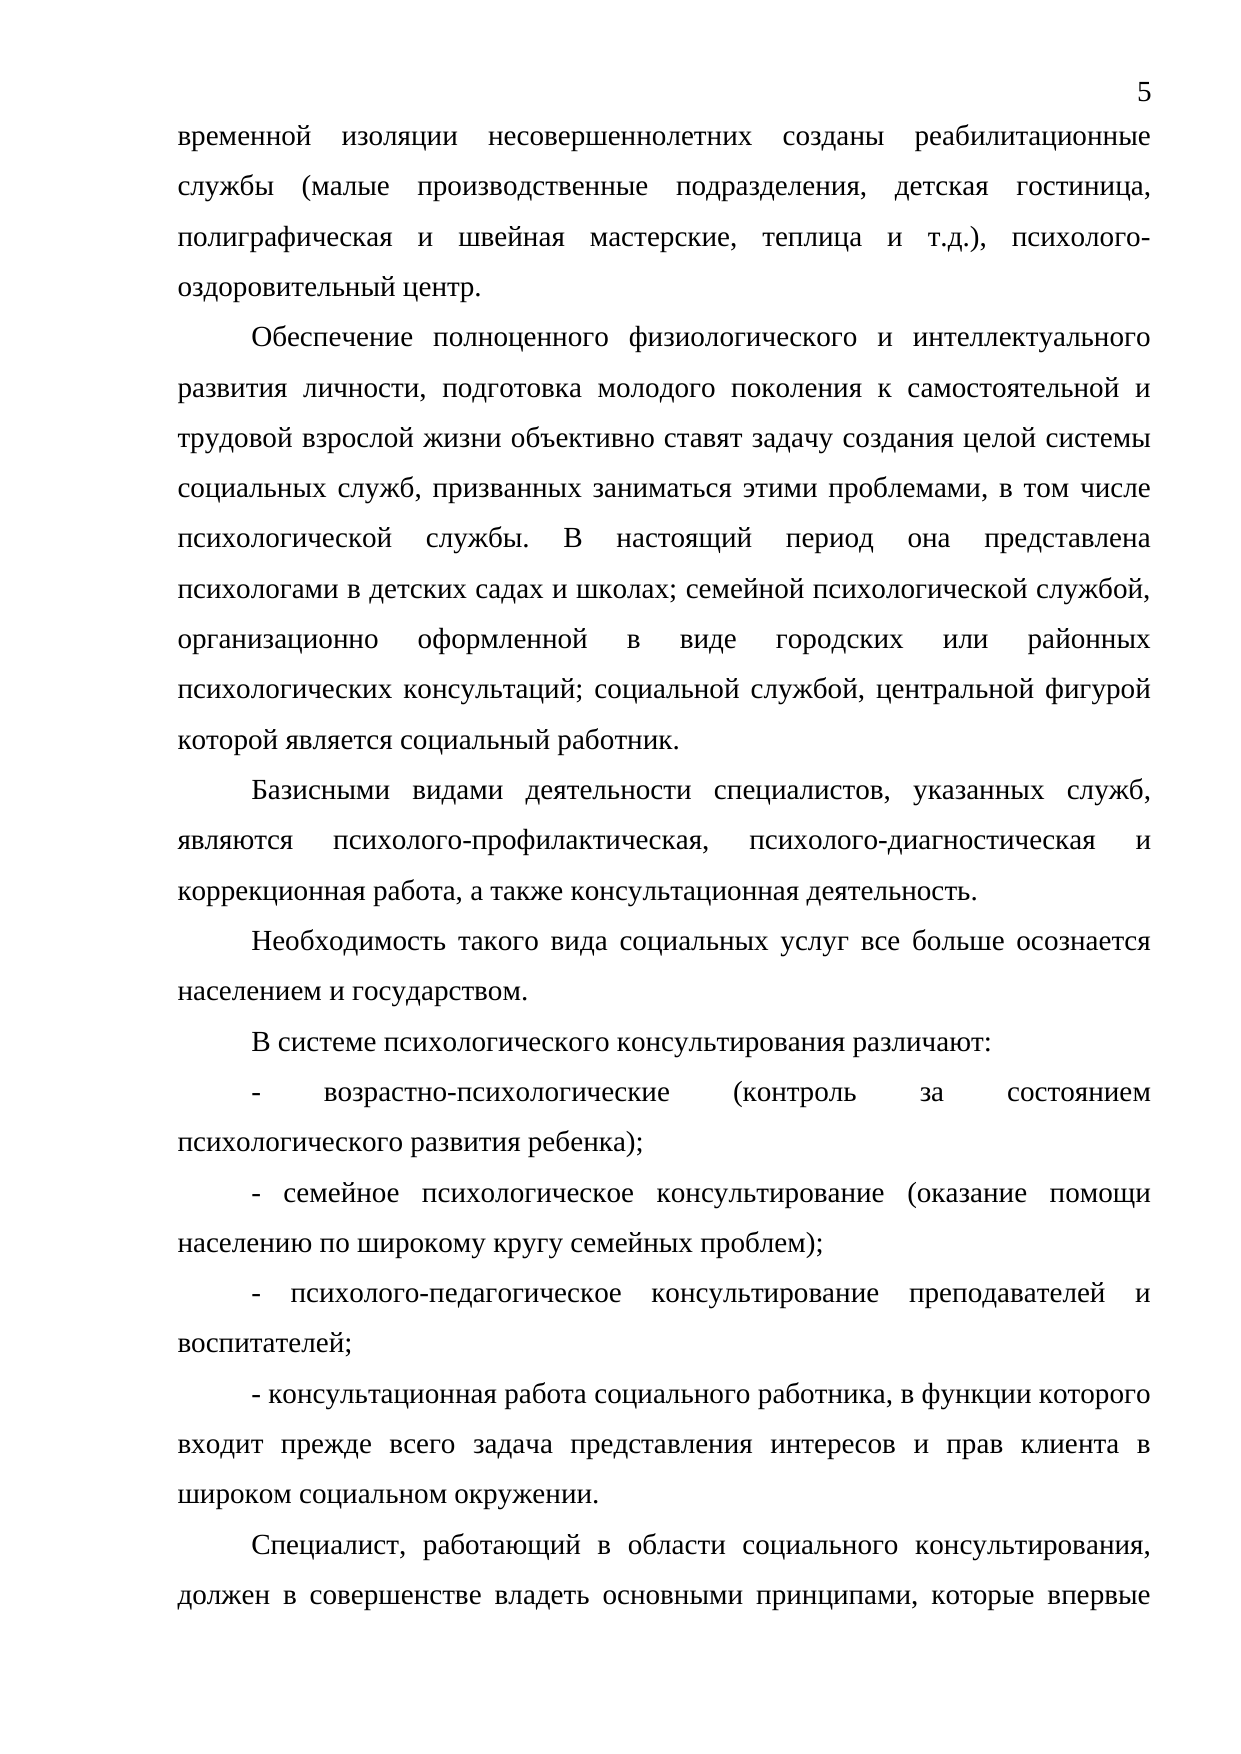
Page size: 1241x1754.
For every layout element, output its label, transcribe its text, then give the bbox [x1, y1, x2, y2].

text - возрастно-психологические (контроль за состоянием психологического развития ребенка); [177, 1074, 1152, 1158]
text - психолого-педагогическое консультирование преподавателей и воспитателей; [177, 1275, 1152, 1359]
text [177, 118, 1152, 303]
text Обеспечение полноценного физиологического и интеллектуального развития личности, подготовка молодого поколения к самостоятельной и трудовой взрослой жизни объективно ставят задачу создания целой системы социальных служб, призванных заниматься этими проблемами, в том числе психологической службы. В настоящий период она представлена психологами в детских садах и школах; семейной психологической службой, организационно оформленной в виде городских или районных психологических консультаций; социальной службой, центральной фигурой которой является социальный работник. [177, 319, 1152, 755]
text Необходимость такого вида социальных услуг все больше осознается населением и государством. [177, 923, 1152, 1007]
text - семейное психологическое консультирование (оказание помощи населению по широкому кругу семейных проблем); [177, 1175, 1152, 1258]
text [177, 1527, 1152, 1611]
text В системе психологического консультирования различают: [177, 1024, 1152, 1057]
text Базисными видами деятельности специалистов, указанных служб, являются психолого-профилактическая, психолого-диагностическая и коррекционная работа, а также консультационная деятельность. [177, 772, 1152, 906]
text - консультационная работа социального работника, в функции которого входит прежде всего задача представления интересов и прав клиента в широком социальном окружении. [177, 1376, 1152, 1510]
